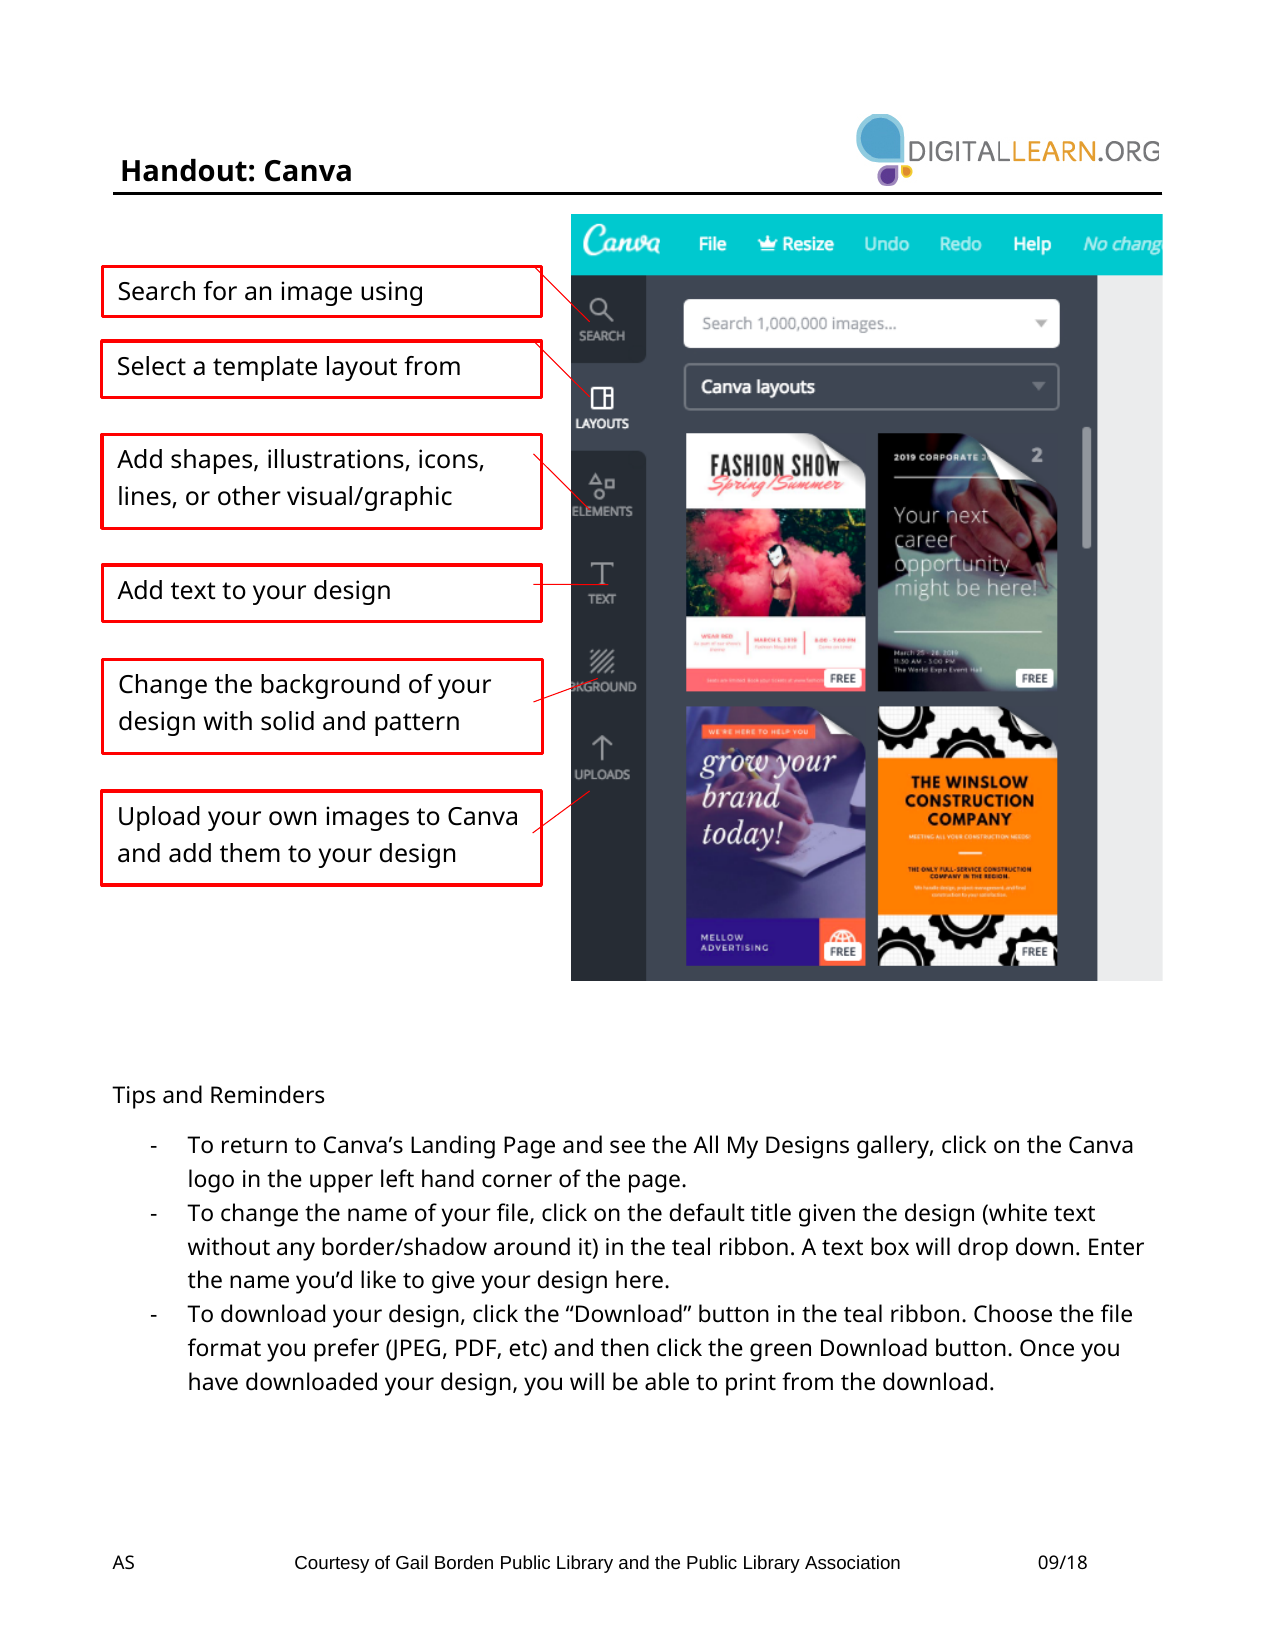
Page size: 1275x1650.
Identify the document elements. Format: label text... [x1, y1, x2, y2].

list To return to Canva’s Landing Page and see the All My Designs gallery, click on the Canva logo in the upper left hand corner of the page. [150, 1129, 1162, 1194]
text Handout: Canva [112, 150, 1162, 195]
list To change the name of your file, click on the default title given the design (white text without any border/shadow around it) in the teal ribbon. A text box will drop down. Enter the name you’d like to give your design here. [150, 1197, 1162, 1295]
picture [856, 114, 1159, 186]
list To download your design, click the “Download” button in the teal ribbon. Choose the file format you prefer (JPEG, PDF, etc) and then click the green Download button. Once you have downloaded your design, you will be able to print from the download. [150, 1298, 1162, 1397]
picture [571, 214, 1163, 981]
text Tips and Reminders [112, 1079, 1162, 1110]
